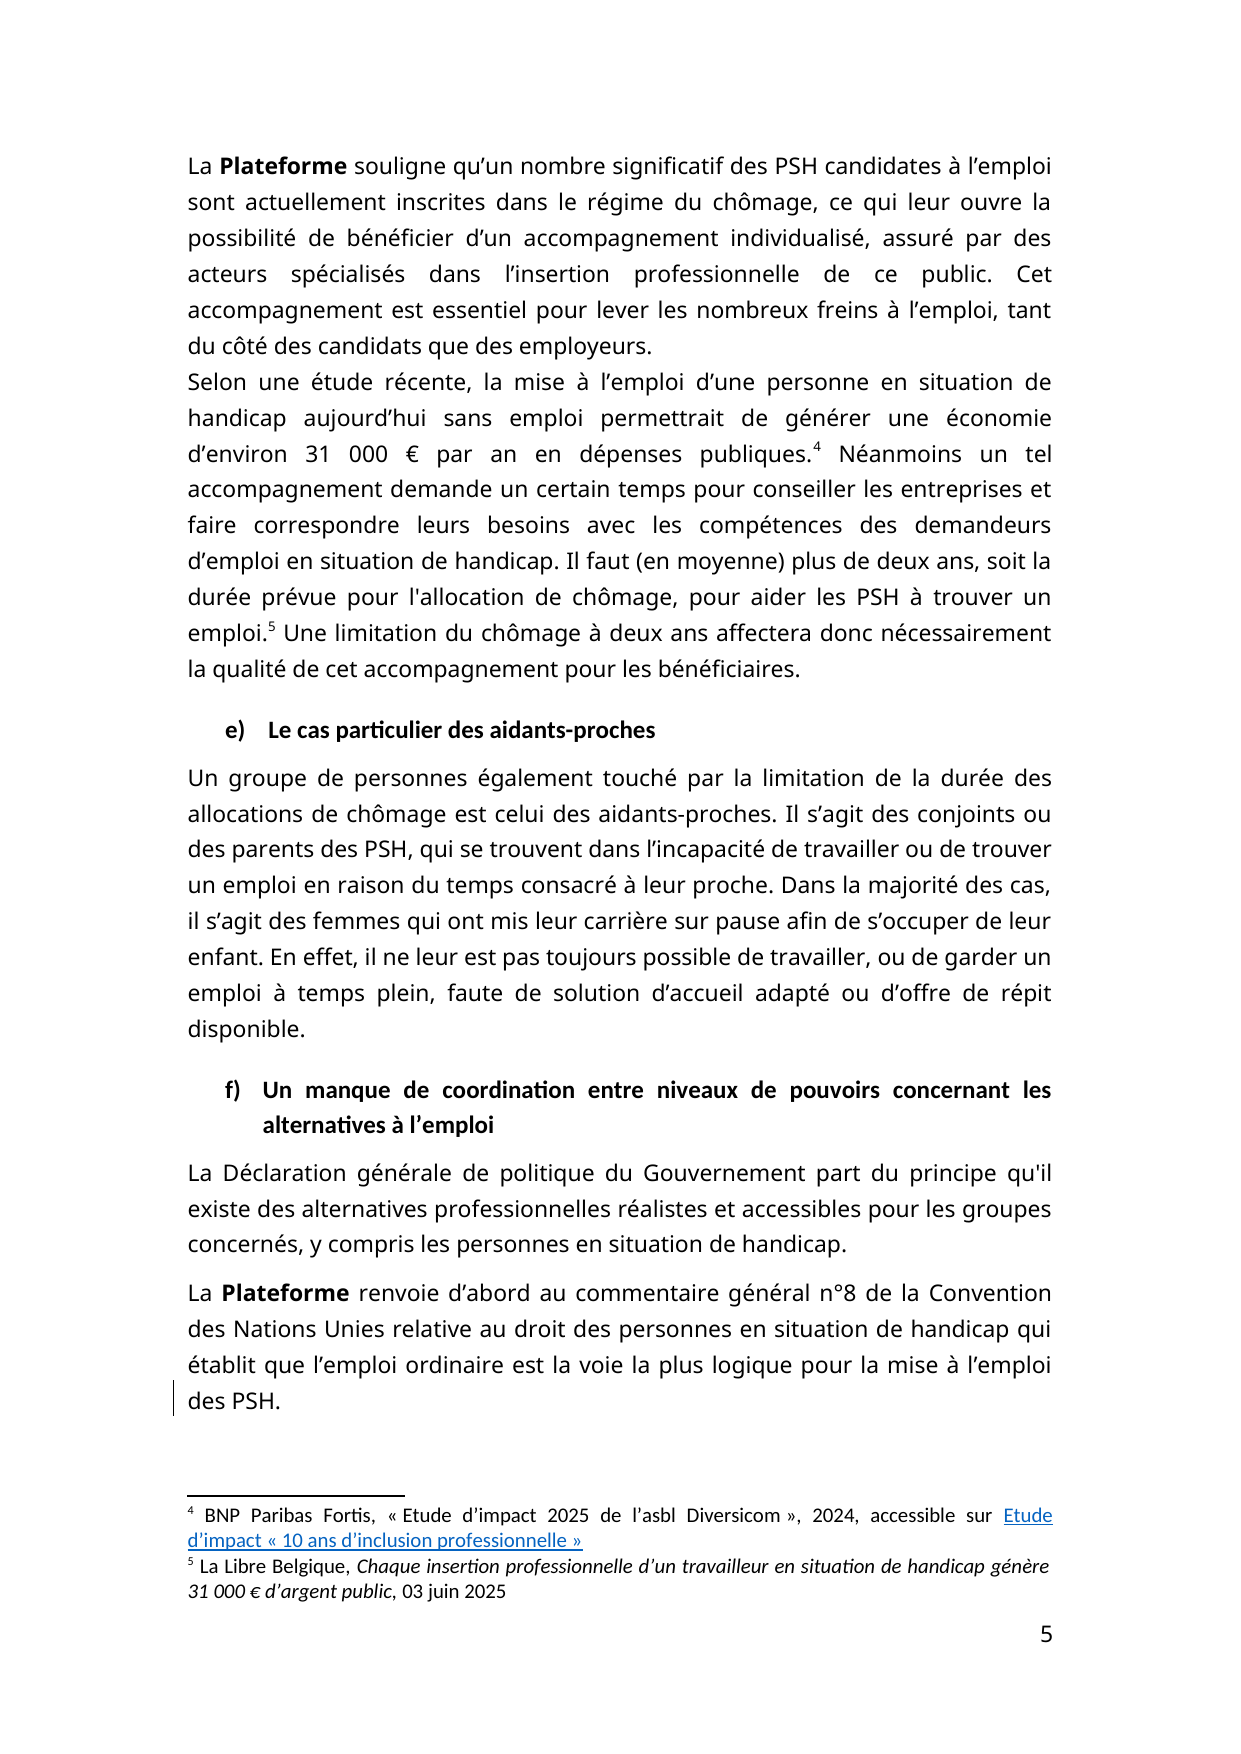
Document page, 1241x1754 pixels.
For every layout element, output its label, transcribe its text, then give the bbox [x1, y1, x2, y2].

text Selon une étude récente, la mise à l’emploi d’une personne en situation de handicap aujourd’hui sans emploi permettrait de générer une économie d’environ 31 000 € par an en dépenses publiques. Néanmoins un tel accompagnement demande un certain temps pour conseiller les entreprises et faire correspondre leurs besoins avec les compétences des demandeurs d’emploi en situation de handicap. Il faut (en moyenne) plus de deux ans, soit la durée prévue pour l'allocation de chômage, pour aider les PSH à trouver un emploi. Une limitation du chômage à deux ans affectera donc nécessairement la qualité de cet accompagnement pour les bénéficiaires. [187, 366, 1053, 684]
text La Plateforme souligne qu’un nombre significatif des PSH candidates à l’emploi sont actuellement inscrites dans le régime du chômage, ce qui leur ouvre la possibilité de bénéficier d’un accompagnement individualisé, assuré par des acteurs spécialisés dans l’insertion professionnelle de ce public. Cet accompagnement est essentiel pour lever les nombreux freins à l’emploi, tant du côté des candidats que des employeurs. [187, 150, 1053, 361]
subtitle Le cas particulier des aidants-proches [225, 714, 1053, 744]
text La Plateforme renvoie d’abord au commentaire général n°8 de la Convention des Nations Unies relative au droit des personnes en situation de handicap qui établit que l’emploi ordinaire est la voie la plus logique pour la mise à l’emploi des PSH. [187, 1277, 1053, 1416]
text Un groupe de personnes également touché par la limitation de la durée des allocations de chômage est celui des aidants-proches. Il s’agit des conjoints ou des parents des PSH, qui se trouvent dans l’incapacité de travailler ou de trouver un emploi en raison du temps consacré à leur proche. Dans la majorité des cas, il s’agit des femmes qui ont mis leur carrière sur pause afin de s’occuper de leur enfant. En effet, il ne leur est pas toujours possible de travailler, ou de garder un emploi à temps plein, faute de solution d’accueil adapté ou d’offre de répit disponible. [187, 762, 1053, 1044]
subtitle Un manque de coordination entre niveaux de pouvoirs concernant les alternatives à l’emploi [225, 1074, 1053, 1139]
text La Déclaration générale de politique du Gouvernement part du principe qu'il existe des alternatives professionnelles réalistes et accessibles pour les groupes concernés, y compris les personnes en situation de handicap. [187, 1157, 1053, 1260]
